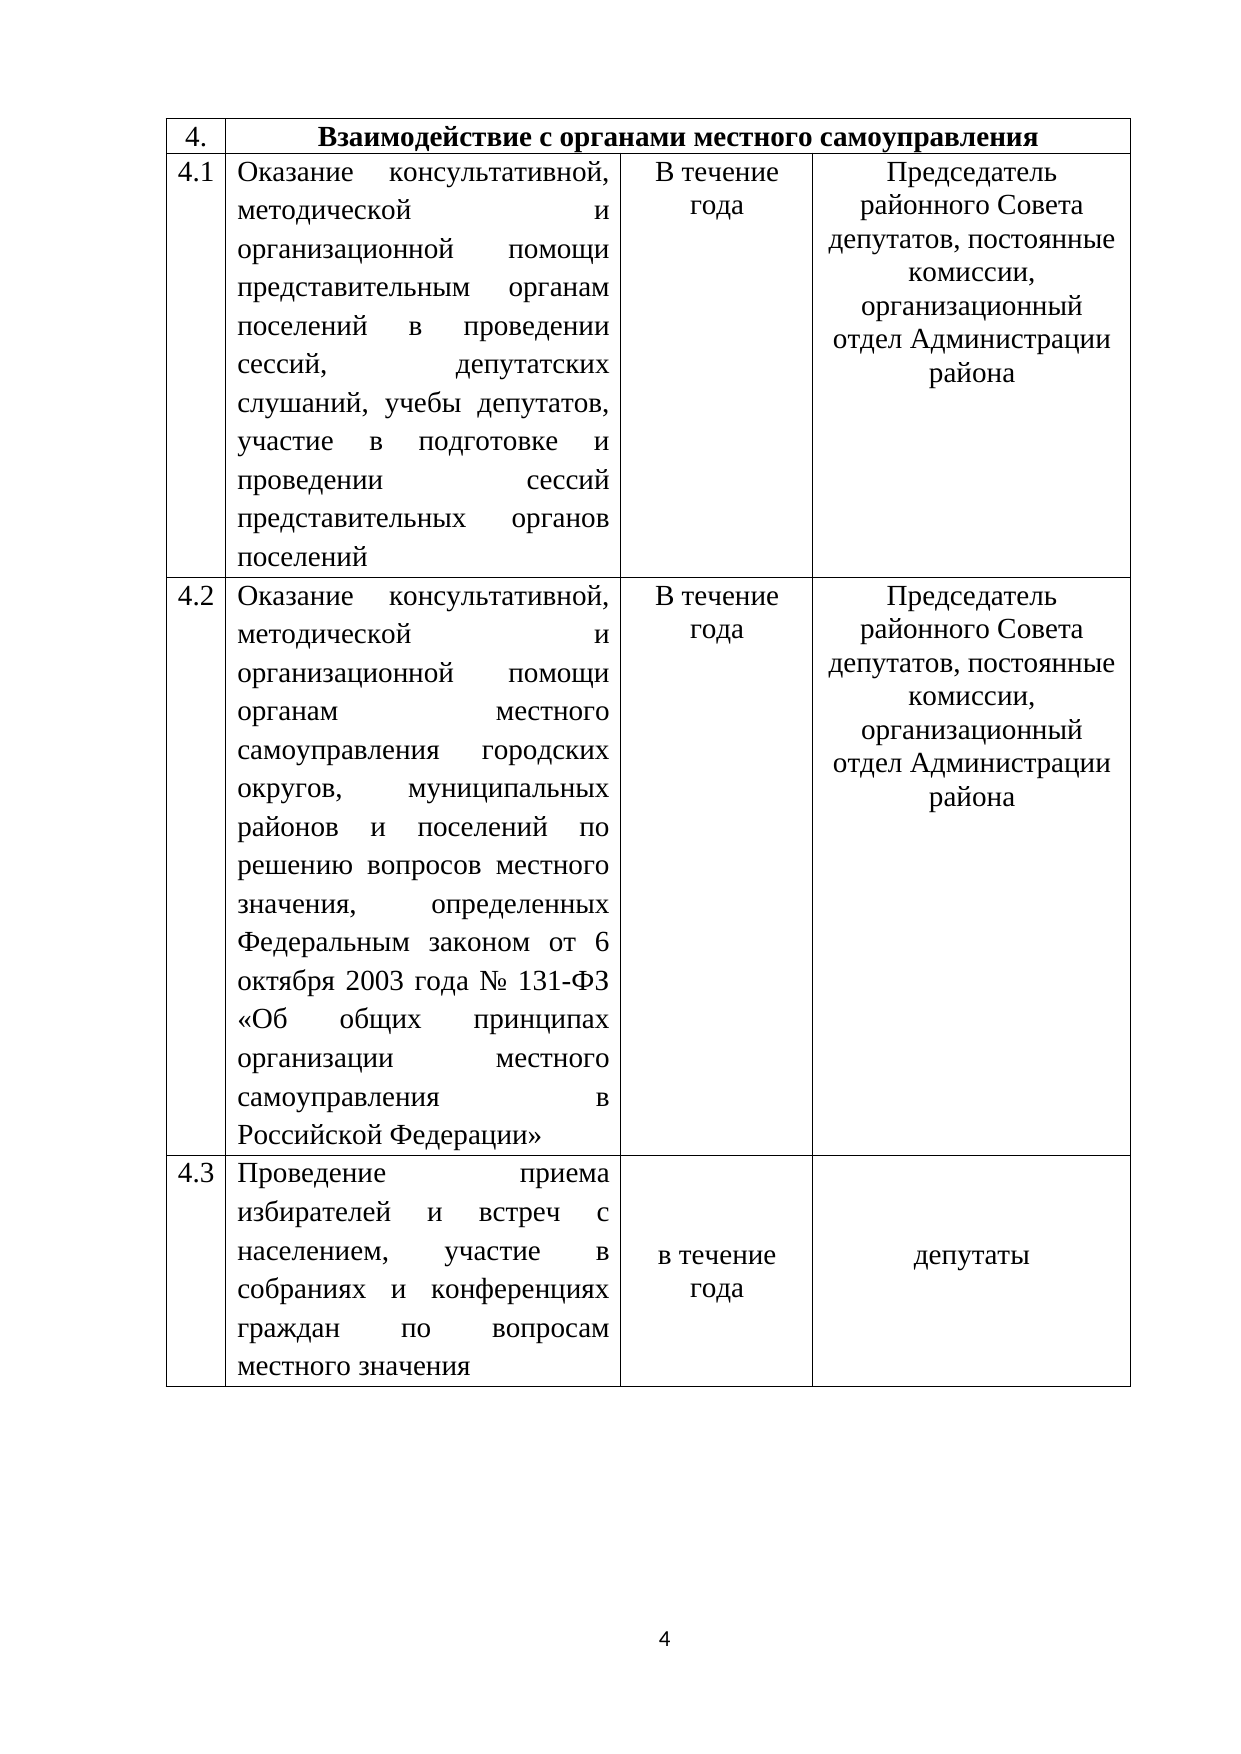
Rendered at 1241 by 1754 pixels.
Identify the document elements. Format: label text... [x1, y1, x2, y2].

table_cell в течение года [621, 1156, 812, 1386]
table_cell Проведение приема избирателей и встреч с населением, участие в собраниях и конференциях граждан по вопросам местного значения [226, 1156, 620, 1386]
table_cell Взаимодействие с органами местного самоуправления [226, 119, 1130, 153]
table_cell 4.2 [167, 578, 225, 1154]
table_cell 4. [167, 119, 225, 153]
table_cell Председатель районного Совета депутатов, постоянные комиссии, организационный отдел Администрации района [813, 154, 1130, 577]
table_cell В течение года [621, 154, 812, 577]
table_cell В течение года [621, 578, 812, 1154]
table_cell 4.3 [167, 1156, 225, 1386]
table_cell депутаты [813, 1156, 1130, 1386]
table_cell 4.1 [167, 154, 225, 577]
table_cell Оказание консультативной, методической и организационной помощи представительным органам поселений в проведении сессий, депутатских слушаний, учебы депутатов, участие в подготовке и проведении сессий представительных органов поселений [226, 154, 620, 577]
table_cell Председатель районного Совета депутатов, постоянные комиссии, организационный отдел Администрации района [813, 578, 1130, 1154]
table_cell Оказание консультативной, методической и организационной помощи органам местного самоуправления городских округов, муниципальных районов и поселений по решению вопросов местного значения, определенных Федеральным законом от 6 октября 2003 года № 131-ФЗ «Об общих принципах организации местного самоуправления в Российской Федерации» [226, 578, 620, 1154]
